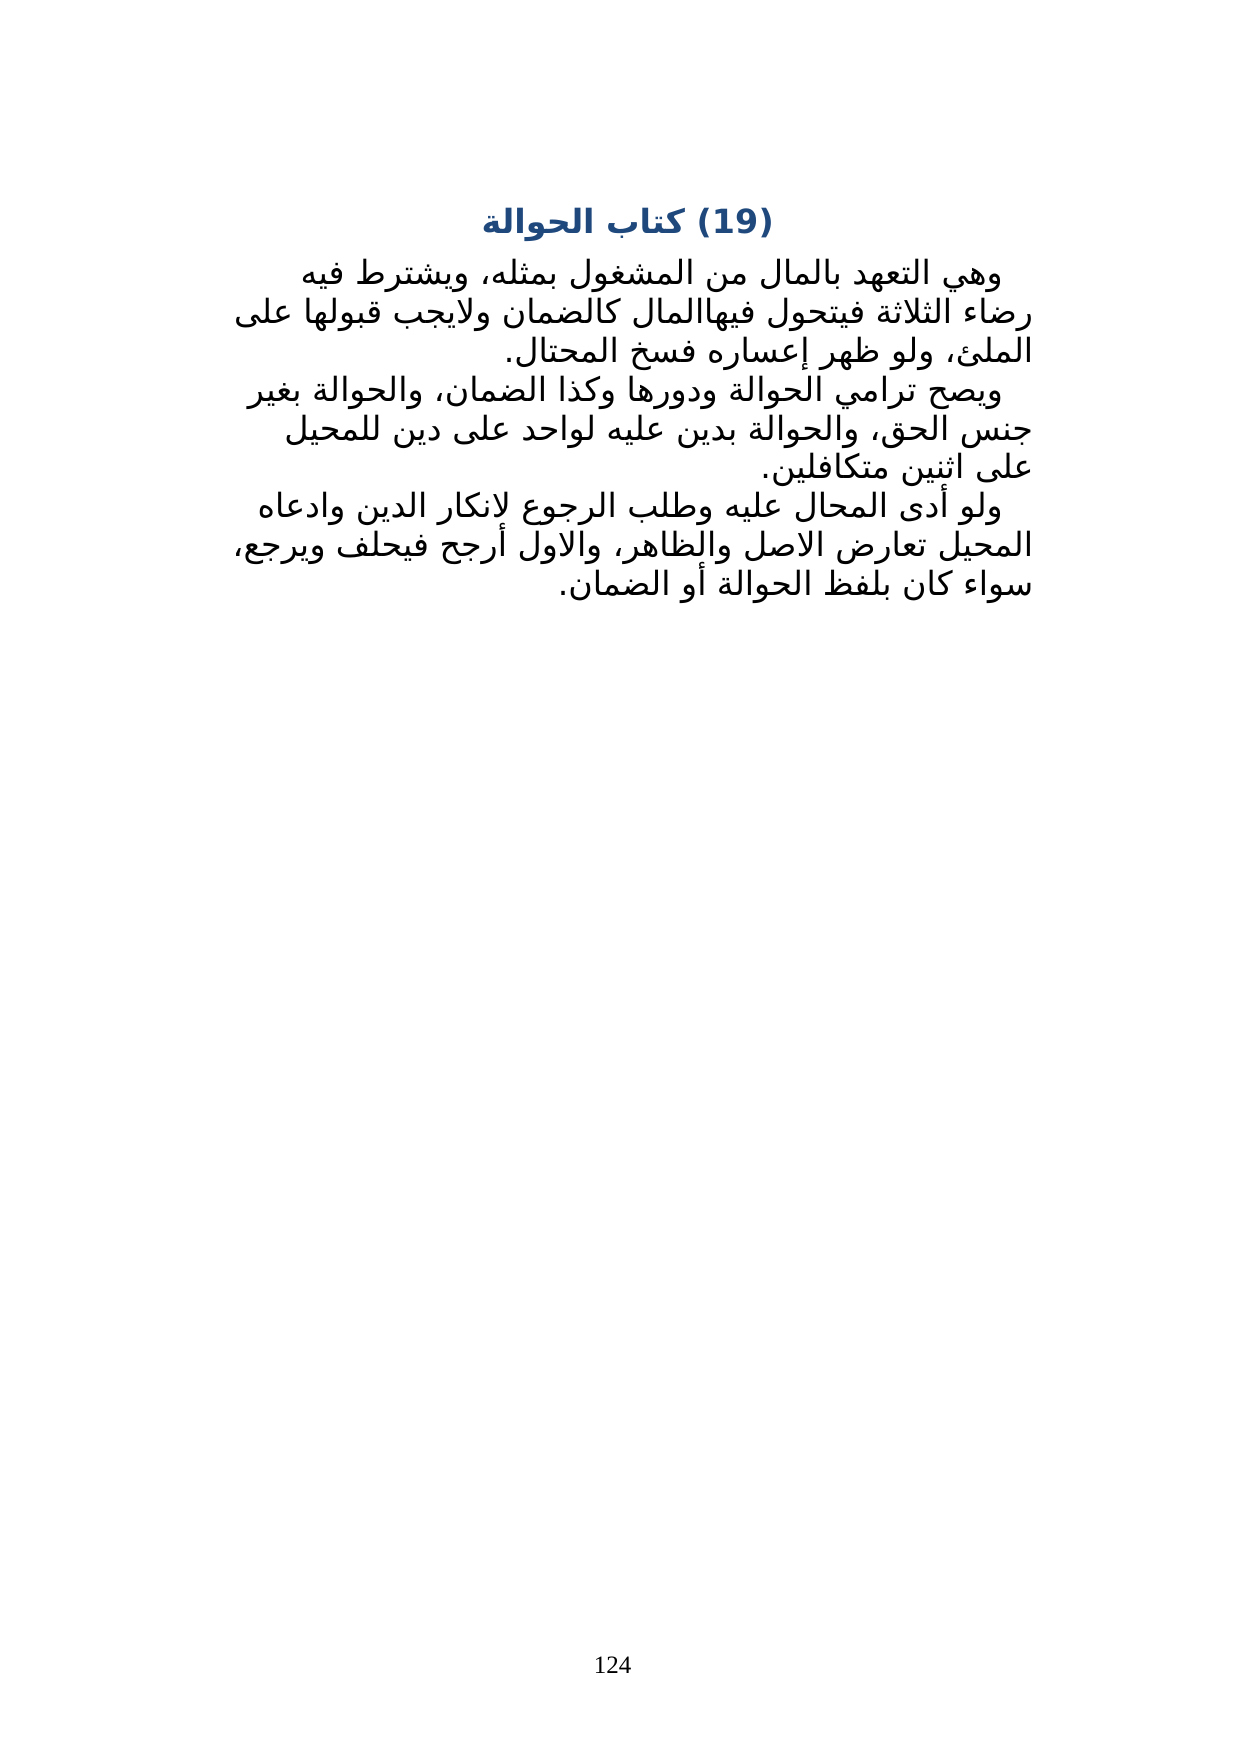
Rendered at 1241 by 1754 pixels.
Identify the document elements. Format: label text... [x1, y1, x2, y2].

text ولو أدى المحال عليه وطلب الرجوع لانكار الدين وادعاه المحيل تعارض الاصل والظاهر، والاول أرجح فيحلف ويرجع، سواء كان بلفظ الحوالة أو الضمان. [222, 487, 1033, 603]
text وهي التعهد بالمال من المشغول بمثله، ويشترط فيه رضاء الثلاثة فيتحول فيهاالمال كالضمان ولايجب قبولها على الملئ، ولو ظهر إعساره فسخ المحتال. [222, 253, 1033, 370]
subtitle (19) كتاب الحوالة [222, 202, 1033, 241]
text ويصح ترامي الحوالة ودورها وكذا الضمان، والحوالة بغير جنس الحق، والحوالة بدين عليه لواحد على دين للمحيل على اثنين متكافلين. [222, 370, 1033, 487]
